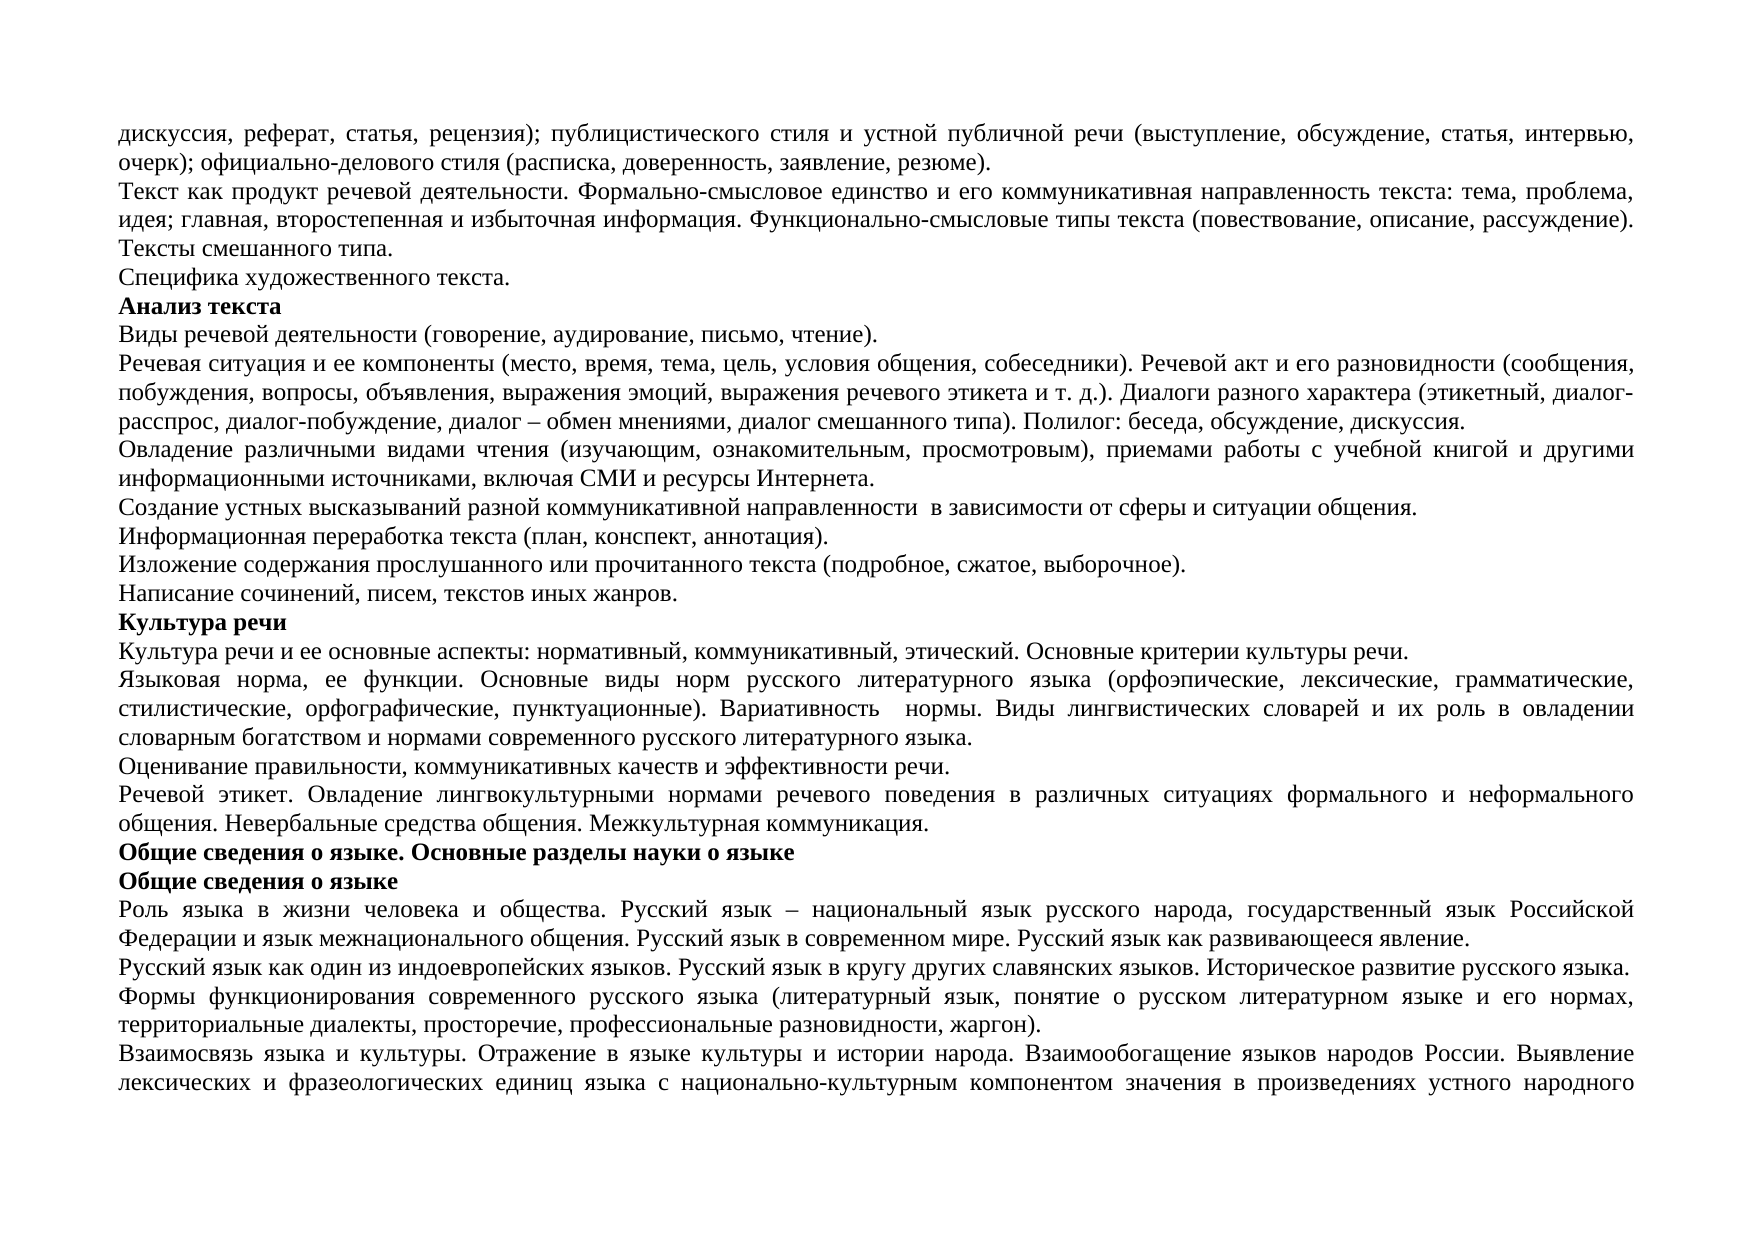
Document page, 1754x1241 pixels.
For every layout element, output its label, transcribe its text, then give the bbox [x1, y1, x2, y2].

list Культура речи [118, 607, 1636, 636]
list Формы функционирования современного русского языка (литературный язык, понятие о русском литературном языке и его нормах, территориальные диалекты, просторечие, профессиональные разновидности, жаргон). [118, 981, 1636, 1038]
list Изложение содержания прослушанного или прочитанного текста (подробное, сжатое, выборочное). [118, 549, 1636, 578]
list Информационная переработка текста (план, конспект, аннотация). [118, 521, 1636, 549]
list Анализ текста [118, 291, 1636, 319]
list Написание сочинений, писем, текстов иных жанров. [118, 578, 1636, 607]
list Речевой этикет. Овладение лингвокультурными нормами речевого поведения в различных ситуациях формального и неформального общения. Невербальные средства общения. Межкультурная коммуникация. [118, 779, 1636, 837]
list Оценивание правильности, коммуникативных качеств и эффективности речи. [118, 751, 1636, 779]
list Языковая норма, ее функции. Основные виды норм русского литературного языка (орфоэпические, лексические, грамматические, стилистические, орфографические, пунктуационные). Вариативность нормы. Виды лингвистических словарей и их роль в овладении словарным богатством и нормами современного русского литературного языка. [118, 664, 1636, 751]
list Речевая ситуация и ее компоненты (место, время, тема, цель, условия общения, собеседники). Речевой акт и его разновидности (сообщения, побуждения, вопросы, объявления, выражения эмоций, выражения речевого этикета и т. д.). Диалоги разного характера (этикетный, диалог-расспрос, диалог-побуждение, диалог – обмен мнениями, диалог смешанного типа). Полилог: беседа, обсуждение, дискуссия. [118, 348, 1636, 434]
list Создание устных высказываний разной коммуникативной направленности в зависимости от сферы и ситуации общения. [118, 492, 1636, 521]
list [118, 1038, 1636, 1096]
list Овладение различными видами чтения (изучающим, ознакомительным, просмотровым), приемами работы с учебной книгой и другими информационными источниками, включая СМИ и ресурсы Интернета. [118, 434, 1636, 492]
list Русский язык как один из индоевропейских языков. Русский язык в кругу других славянских языков. Историческое развитие русского языка. [118, 952, 1636, 981]
list Специфика художественного текста. [118, 262, 1636, 291]
list Общие сведения о языке. Основные разделы науки о языке [118, 837, 1636, 866]
list Текст как продукт речевой деятельности. Формально-смысловое единство и его коммуникативная направленность текста: тема, проблема, идея; главная, второстепенная и избыточная информация. Функционально-смысловые типы текста (повествование, описание, рассуждение). Тексты смешанного типа. [118, 176, 1636, 262]
list Культура речи и ее основные аспекты: нормативный, коммуникативный, этический. Основные критерии культуры речи. [118, 636, 1636, 664]
list Виды речевой деятельности (говорение, аудирование, письмо, чтение). [118, 319, 1636, 348]
list Общие сведения о языке [118, 866, 1636, 894]
list Роль языка в жизни человека и общества. Русский язык – национальный язык русского народа, государственный язык Российской Федерации и язык межнационального общения. Русский язык в современном мире. Русский язык как развивающееся явление. [118, 894, 1636, 952]
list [118, 118, 1636, 176]
